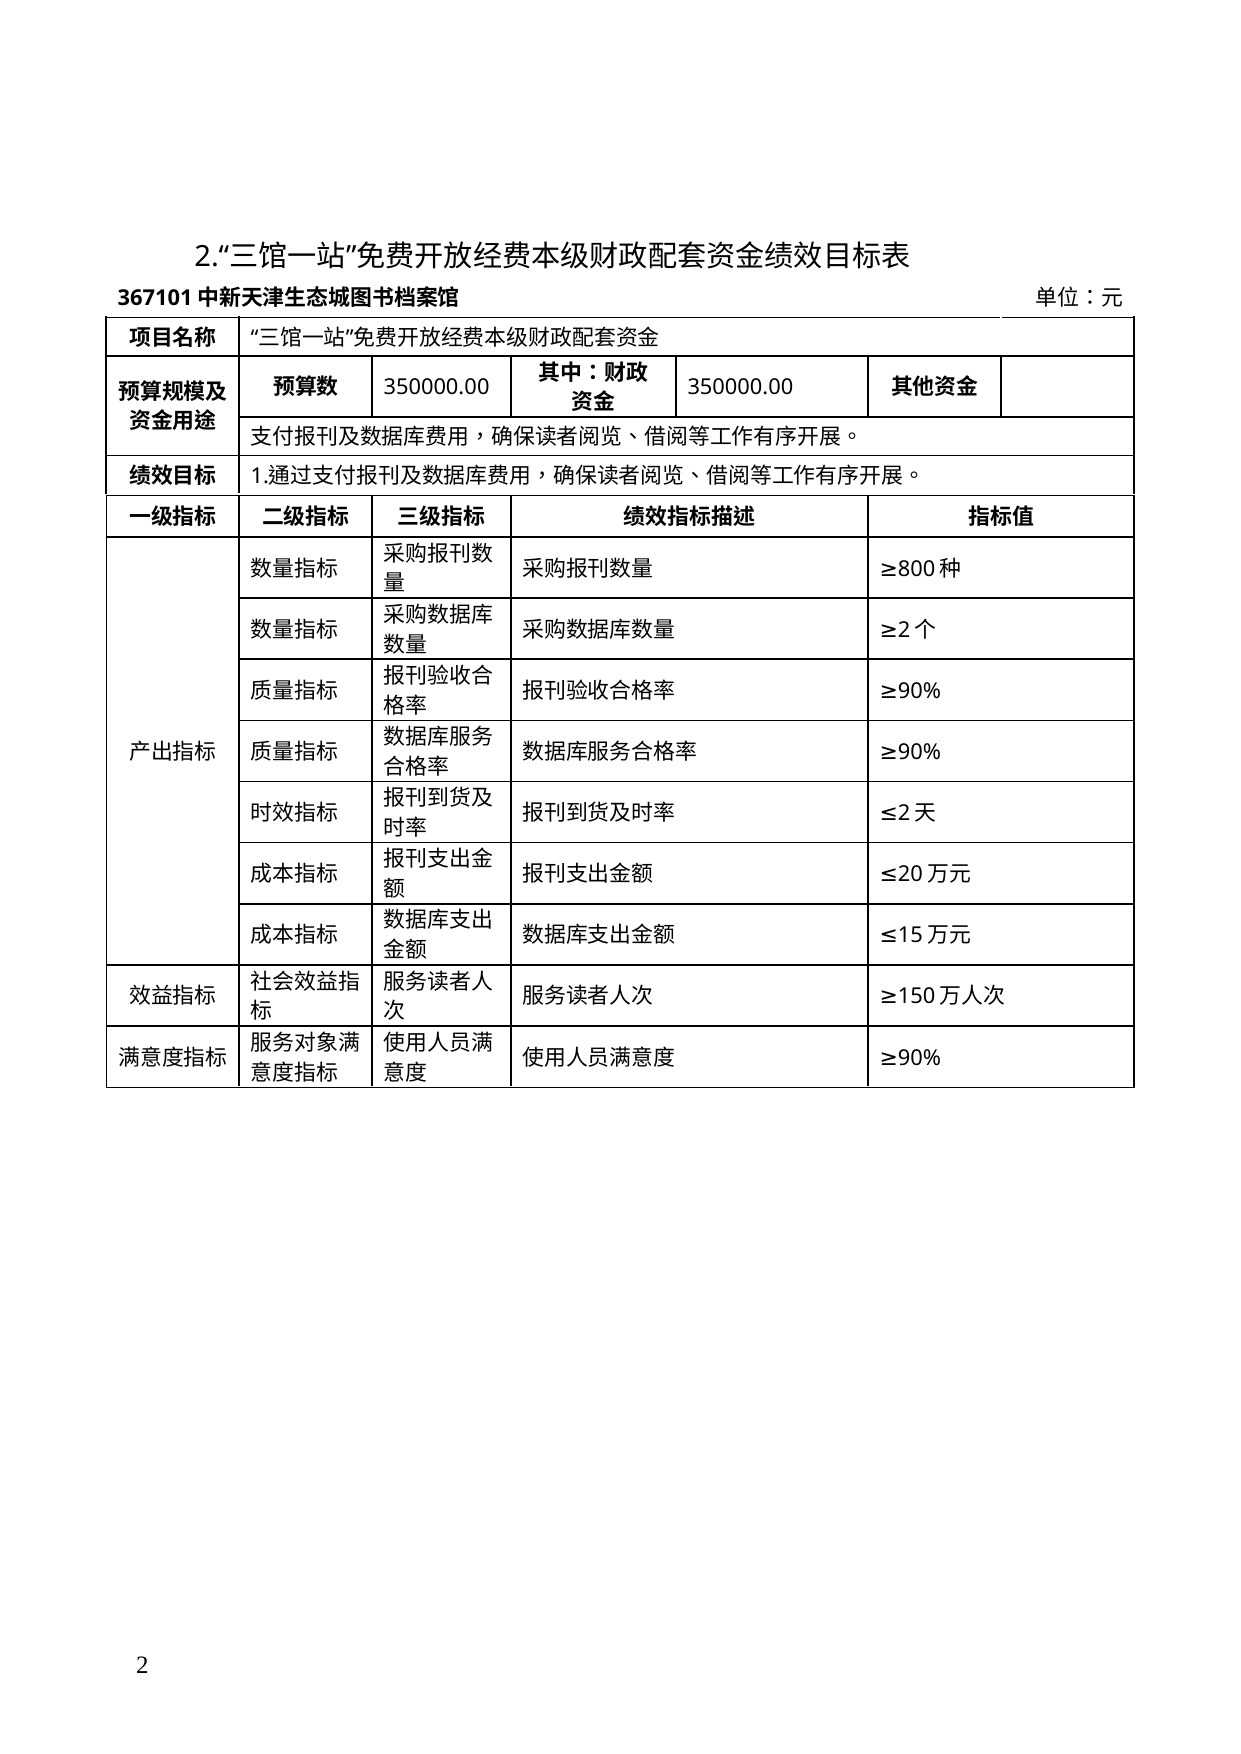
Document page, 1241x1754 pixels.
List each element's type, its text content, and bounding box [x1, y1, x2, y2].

table_cell 效益指标 [107, 966, 238, 1025]
table_cell 数量指标 [240, 538, 371, 597]
table_cell 质量指标 [240, 721, 371, 781]
table_cell 报刊到货及时率 [373, 782, 510, 842]
text 2.“三馆一站”免费开放经费本级财政配套资金绩效目标表 [136, 235, 1104, 275]
table_cell 成本指标 [240, 905, 371, 964]
table_cell 其中：财政 资金 [512, 357, 675, 416]
table_header 367101中新天津生态城图书档案馆 [107, 277, 1000, 316]
table_cell ≤15万元 [869, 905, 1133, 964]
table_cell 采购报刊数量 [373, 538, 510, 597]
table_cell 其他资金 [869, 357, 1000, 416]
table_cell 1.通过支付报刊及数据库费用，确保读者阅览、借阅等工作有序开展。 [240, 456, 1133, 493]
table_cell 服务对象满意度指标 [240, 1027, 371, 1086]
table_cell 预算规模及资金用途 [107, 357, 238, 454]
table_cell 产出指标 [107, 538, 238, 964]
table_cell 服务读者人次 [512, 966, 867, 1025]
table_cell 数据库支出金额 [512, 905, 867, 964]
table_cell 采购数据库数量 [512, 599, 867, 658]
table_header 一级指标 [107, 496, 238, 536]
table_cell 报刊到货及时率 [512, 782, 867, 842]
table_cell ≤2天 [869, 782, 1133, 842]
table_cell ≥800种 [869, 538, 1133, 597]
table_cell 支付报刊及数据库费用，确保读者阅览、借阅等工作有序开展。 [240, 418, 1133, 454]
table_cell 数据库支出金额 [373, 905, 510, 964]
table_cell ≥90% [869, 660, 1133, 719]
table_cell 报刊验收合格率 [512, 660, 867, 719]
table_cell ≥90% [869, 721, 1133, 781]
table_cell 质量指标 [240, 660, 371, 719]
table_cell 社会效益指标 [240, 966, 371, 1025]
table_cell 采购报刊数量 [512, 538, 867, 597]
table_cell 采购数据库数量 [373, 599, 510, 658]
table_cell ≤20万元 [869, 843, 1133, 903]
table_cell 成本指标 [240, 843, 371, 903]
table_cell 预算数 [240, 357, 371, 416]
table_cell 服务读者人次 [373, 966, 510, 1025]
table_cell 项目名称 [107, 318, 238, 355]
table_cell 满意度指标 [107, 1027, 238, 1086]
table_cell 数据库服务合格率 [512, 721, 867, 781]
table_header 绩效指标描述 [512, 496, 867, 536]
table_header 二级指标 [240, 496, 371, 536]
table_cell 报刊支出金额 [373, 843, 510, 903]
table_cell 使用人员满意度 [373, 1027, 510, 1086]
table_cell 报刊验收合格率 [373, 660, 510, 719]
table_cell ≥90% [869, 1027, 1133, 1086]
table_cell 数量指标 [240, 599, 371, 658]
table_cell ≥150万人次 [869, 966, 1133, 1025]
table_header 单位：元 [1002, 277, 1133, 316]
table_cell 数据库服务合格率 [373, 721, 510, 781]
table_cell 绩效目标 [107, 456, 238, 493]
table_cell 时效指标 [240, 782, 371, 842]
table_cell [1002, 357, 1133, 416]
table_cell 350000.00 [373, 357, 510, 416]
table_cell 使用人员满意度 [512, 1027, 867, 1086]
table_cell “三馆一站”免费开放经费本级财政配套资金 [240, 318, 1133, 355]
table_cell 350000.00 [677, 357, 867, 416]
table_cell ≥2个 [869, 599, 1133, 658]
table_header 三级指标 [373, 496, 510, 536]
table_cell 报刊支出金额 [512, 843, 867, 903]
table_header 指标值 [869, 496, 1133, 536]
